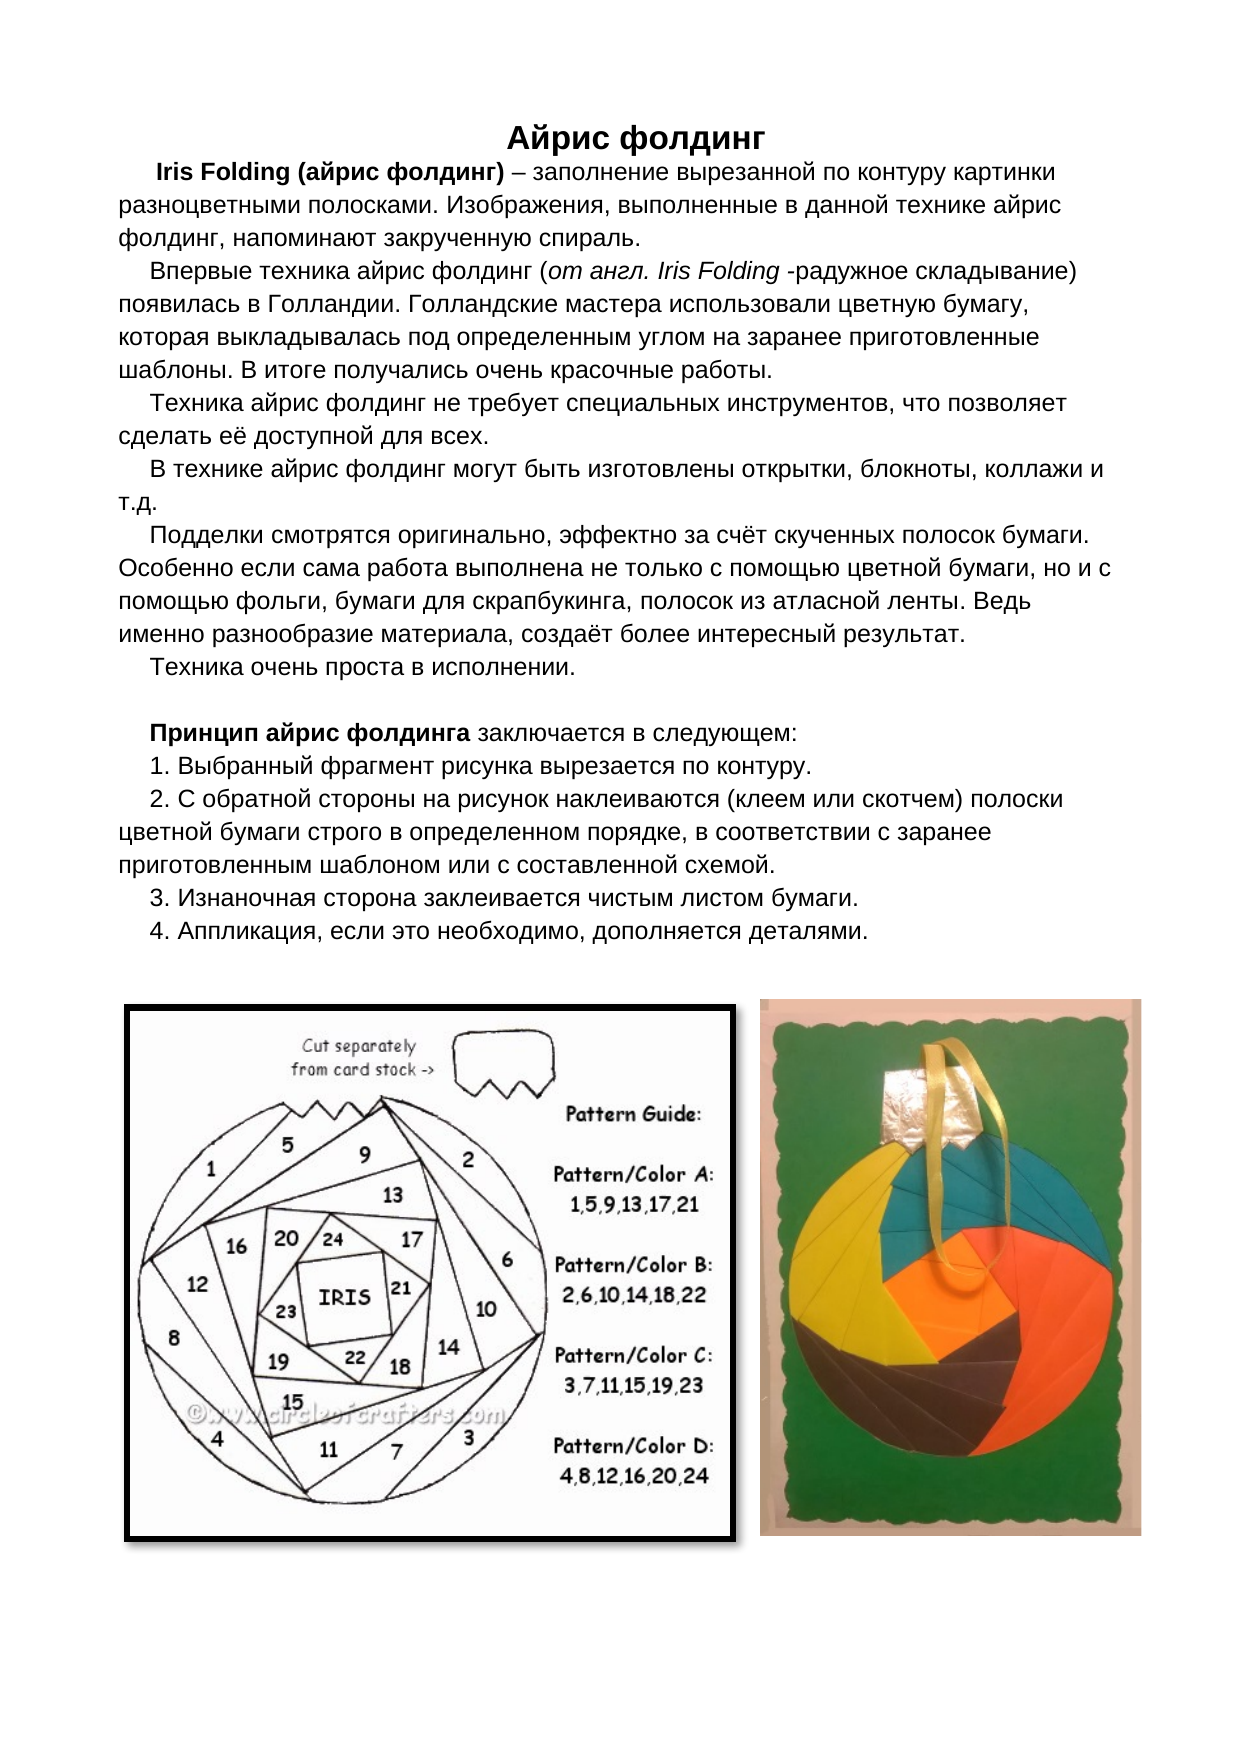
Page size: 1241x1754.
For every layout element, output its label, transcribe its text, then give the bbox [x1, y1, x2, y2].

text 3. Изнаночная сторона заклеивается чистым листом бумаги. [118, 883, 1122, 912]
text Iris Folding (айрис фолдинг) – заполнение вырезанной по контуру картинки разноцветными полосками. Изображения, выполненные в данной технике айрис фолдинг, напоминают закрученную спираль. [118, 157, 1122, 251]
text 2. С обратной стороны на рисунок наклеиваются (клеем или скотчем) полоски цветной бумаги строго в определенном порядке, в соответствии с заранее приготовленным шаблоном или с составленной схемой. [118, 784, 1122, 879]
text Впервые техника айрис фолдинг (от англ. Iris Folding -радужное складывание) появилась в Голландии. Голландские мастера использовали цветную бумагу, которая выкладывалась под определенным углом на заранее приготовленные шаблоны. В итоге получались очень красочные работы. [118, 256, 1122, 383]
text 1. Выбранный фрагмент рисунка вырезается по контуру. [118, 751, 1122, 780]
text В технике айрис фолдинг могут быть изготовлены открытки, блокноты, коллажи и т.д. [118, 454, 1122, 516]
text 4. Аппликация, если это необходимо, дополняется деталями. [118, 916, 1122, 945]
picture [760, 999, 1142, 1533]
text Техника очень проста в исполнении. [118, 652, 1122, 681]
text Айрис фолдинг [118, 118, 1122, 157]
text Подделки смотрятся оригинально, эффектно за счёт скученных полосок бумаги. Особенно если сама работа выполнена не только с помощью цветной бумаги, но и с помощью фольги, бумаги для скрапбукинга, полосок из атласной ленты. Ведь именно разнообразие материала, создаёт более интересный результат. [118, 520, 1122, 648]
text Техника айрис фолдинг не требует специальных инструментов, что позволяет сделать её доступной для всех. [118, 388, 1122, 449]
text Принцип айрис фолдинга заключается в следующем: [118, 718, 1122, 747]
picture [130, 1011, 730, 1536]
